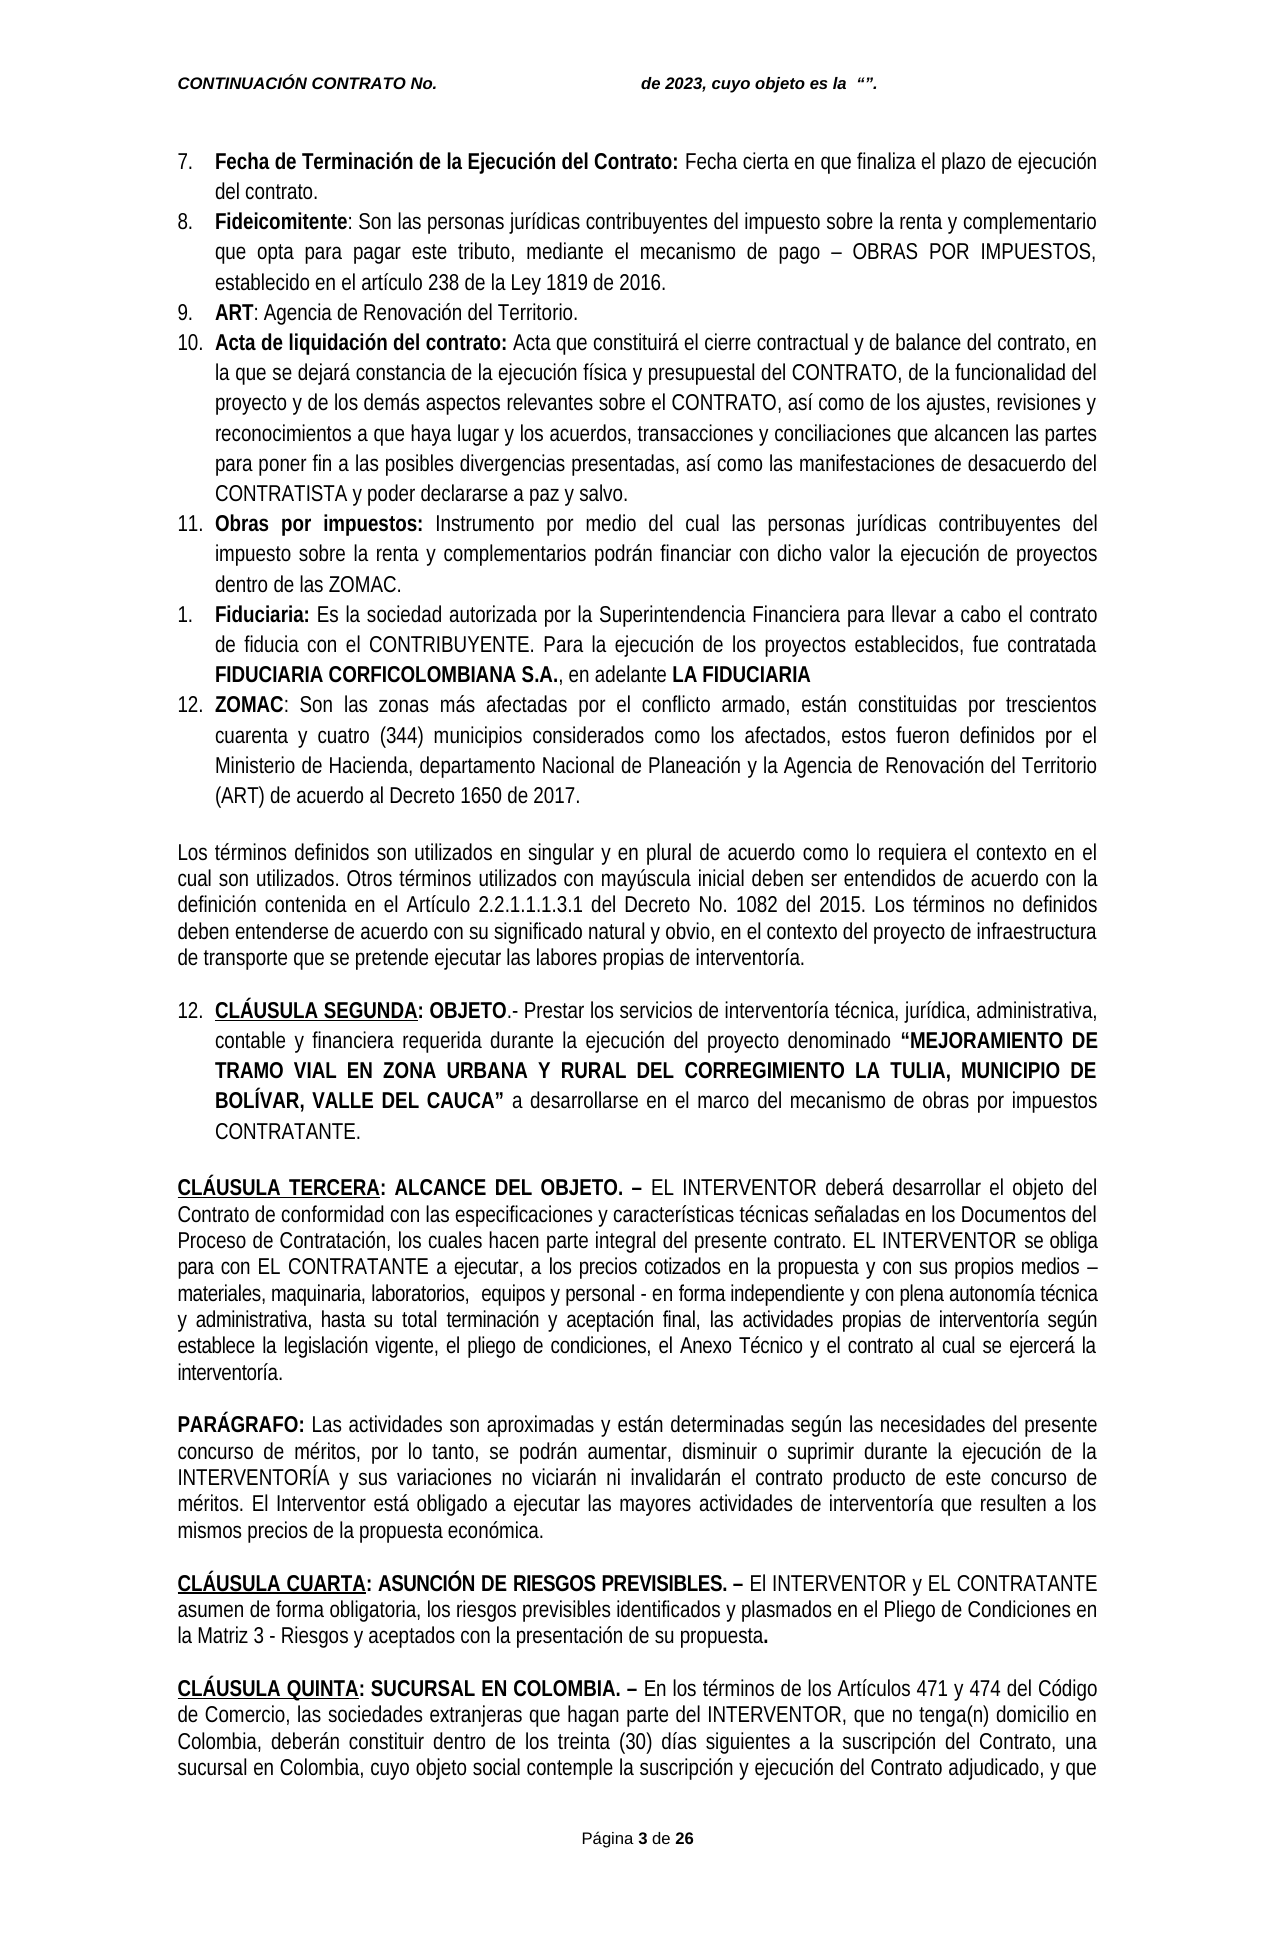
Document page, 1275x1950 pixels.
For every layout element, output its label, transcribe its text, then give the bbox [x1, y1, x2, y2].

list ZOMAC: Son las zonas más afectadas por el conflicto armado, están constituidas por trescientos cuarenta y cuatro (344) municipios considerados como los afectados, estos fueron definidos por el Ministerio de Hacienda, departamento Nacional de Planeación y la Agencia de Renovación del Territorio (ART) de acuerdo al Decreto 1650 de 2017. [177, 691, 1098, 808]
list Fecha de Terminación de la Ejecución del Contrato: Fecha cierta en que finaliza el plazo de ejecución del contrato. [177, 148, 1098, 204]
list Fideicomitente: Son las personas jurídicas contribuyentes del impuesto sobre la renta y complementario que opta para pagar este tributo, mediante el mecanismo de pago – OBRAS POR IMPUESTOS, establecido en el artículo 238 de la Ley 1819 de 2016. [177, 208, 1098, 295]
list ART: Agencia de Renovación del Territorio. [177, 299, 1098, 325]
list Fiduciaria: Es la sociedad autorizada por la Superintendencia Financiera para llevar a cabo el contrato de fiducia con el CONTRIBUYENTE. Para la ejecución de los proyectos establecidos, fue contratada FIDUCIARIA CORFICOLOMBIANA S.A., en adelante LA FIDUCIARIA [177, 601, 1098, 688]
text PARÁGRAFO: Las actividades son aproximadas y están determinadas según las necesidades del presente concurso de méritos, por lo tanto, se podrán aumentar, disminuir o suprimir durante la ejecución de la INTERVENTORÍA y sus variaciones no viciarán ni invalidarán el contrato producto de este concurso de méritos. El Interventor está obligado a ejecutar las mayores actividades de interventoría que resulten a los mismos precios de la propuesta económica. [177, 1411, 1098, 1543]
text CLÁUSULA TERCERA: ALCANCE DEL OBJETO. – EL INTERVENTOR deberá desarrollar el objeto del Contrato de conformidad con las especificaciones y características técnicas señaladas en los Documentos del Proceso de Contratación, los cuales hacen parte integral del presente contrato. EL INTERVENTOR se obliga para con EL CONTRATANTE a ejecutar, a los precios cotizados en la propuesta y con sus propios medios – materiales, maquinaria, laboratorios, equipos y personal - en forma independiente y con plena autonomía técnica y administrativa, hasta su total terminación y aceptación final, las actividades propias de interventoría según establece la legislación vigente, el pliego de condiciones, el Anexo Técnico y el contrato al cual se ejercerá la interventoría. [177, 1174, 1098, 1385]
list Acta de liquidación del contrato: Acta que constituirá el cierre contractual y de balance del contrato, en la que se dejará constancia de la ejecución física y presupuestal del CONTRATO, de la funcionalidad del proyecto y de los demás aspectos relevantes sobre el CONTRATO, así como de los ajustes, revisiones y reconocimientos a que haya lugar y los acuerdos, transacciones y conciliaciones que alcancen las partes para poner fin a las posibles divergencias presentadas, así como las manifestaciones de desacuerdo del CONTRATISTA y poder declararse a paz y salvo. [177, 329, 1098, 506]
list Obras por impuestos: Instrumento por medio del cual las personas jurídicas contribuyentes del impuesto sobre la renta y complementarios podrán financiar con dicho valor la ejecución de proyectos dentro de las ZOMAC. [177, 510, 1098, 597]
list CLÁUSULA SEGUNDA: OBJETO.- Prestar los servicios de interventoría técnica, jurídica, administrativa, contable y financiera requerida durante la ejecución del proyecto denominado “MEJORAMIENTO DE TRAMO VIAL EN ZONA URBANA Y RURAL DEL CORREGIMIENTO LA TULIA, MUNICIPIO DE BOLÍVAR, VALLE DEL CAUCA” a desarrollarse en el marco del mecanismo de obras por impuestos CONTRATANTE. [177, 997, 1098, 1144]
text CLÁUSULA CUARTA: ASUNCIÓN DE RIESGOS PREVISIBLES. – El INTERVENTOR y EL CONTRATANTE asumen de forma obligatoria, los riesgos previsibles identificados y plasmados en el Pliego de Condiciones en la Matriz 3 - Riesgos y aceptados con la presentación de su propuesta. [177, 1569, 1098, 1648]
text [177, 1675, 1098, 1780]
text Los términos definidos son utilizados en singular y en plural de acuerdo como lo requiera el contexto en el cual son utilizados. Otros términos utilizados con mayúscula inicial deben ser entendidos de acuerdo con la definición contenida en el Artículo 2.2.1.1.1.3.1 del Decreto No. 1082 del 2015. Los términos no definidos deben entenderse de acuerdo con su significado natural y obvio, en el contexto del proyecto de infraestructura de transporte que se pretende ejecutar las labores propias de interventoría. [177, 839, 1098, 970]
